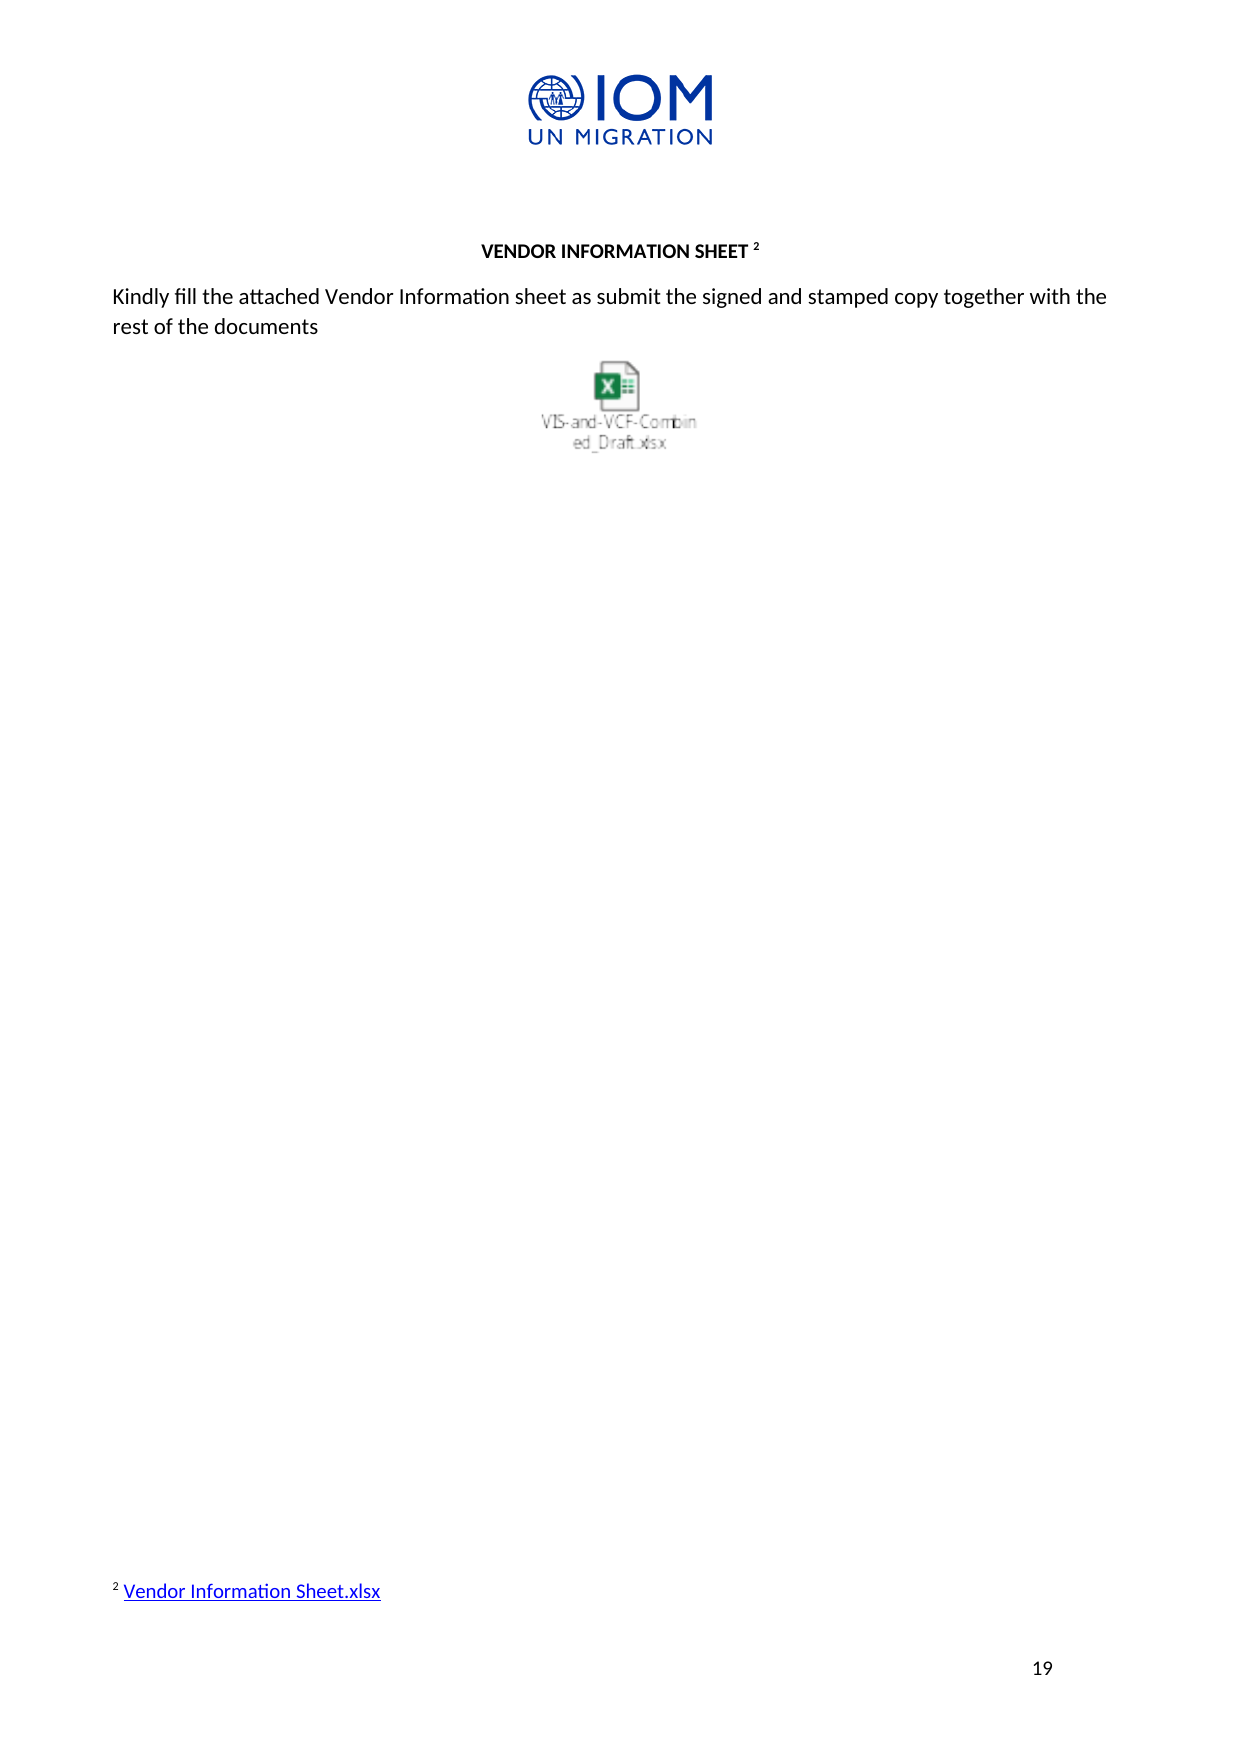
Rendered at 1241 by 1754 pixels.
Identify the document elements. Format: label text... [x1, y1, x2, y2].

text VENDOR INFORMATION SHEET [112, 238, 1128, 263]
text Kindly fill the attached Vendor Information sheet as submit the signed and stamped copy together with the rest of the documents [112, 282, 1128, 340]
picture [524, 73, 716, 146]
